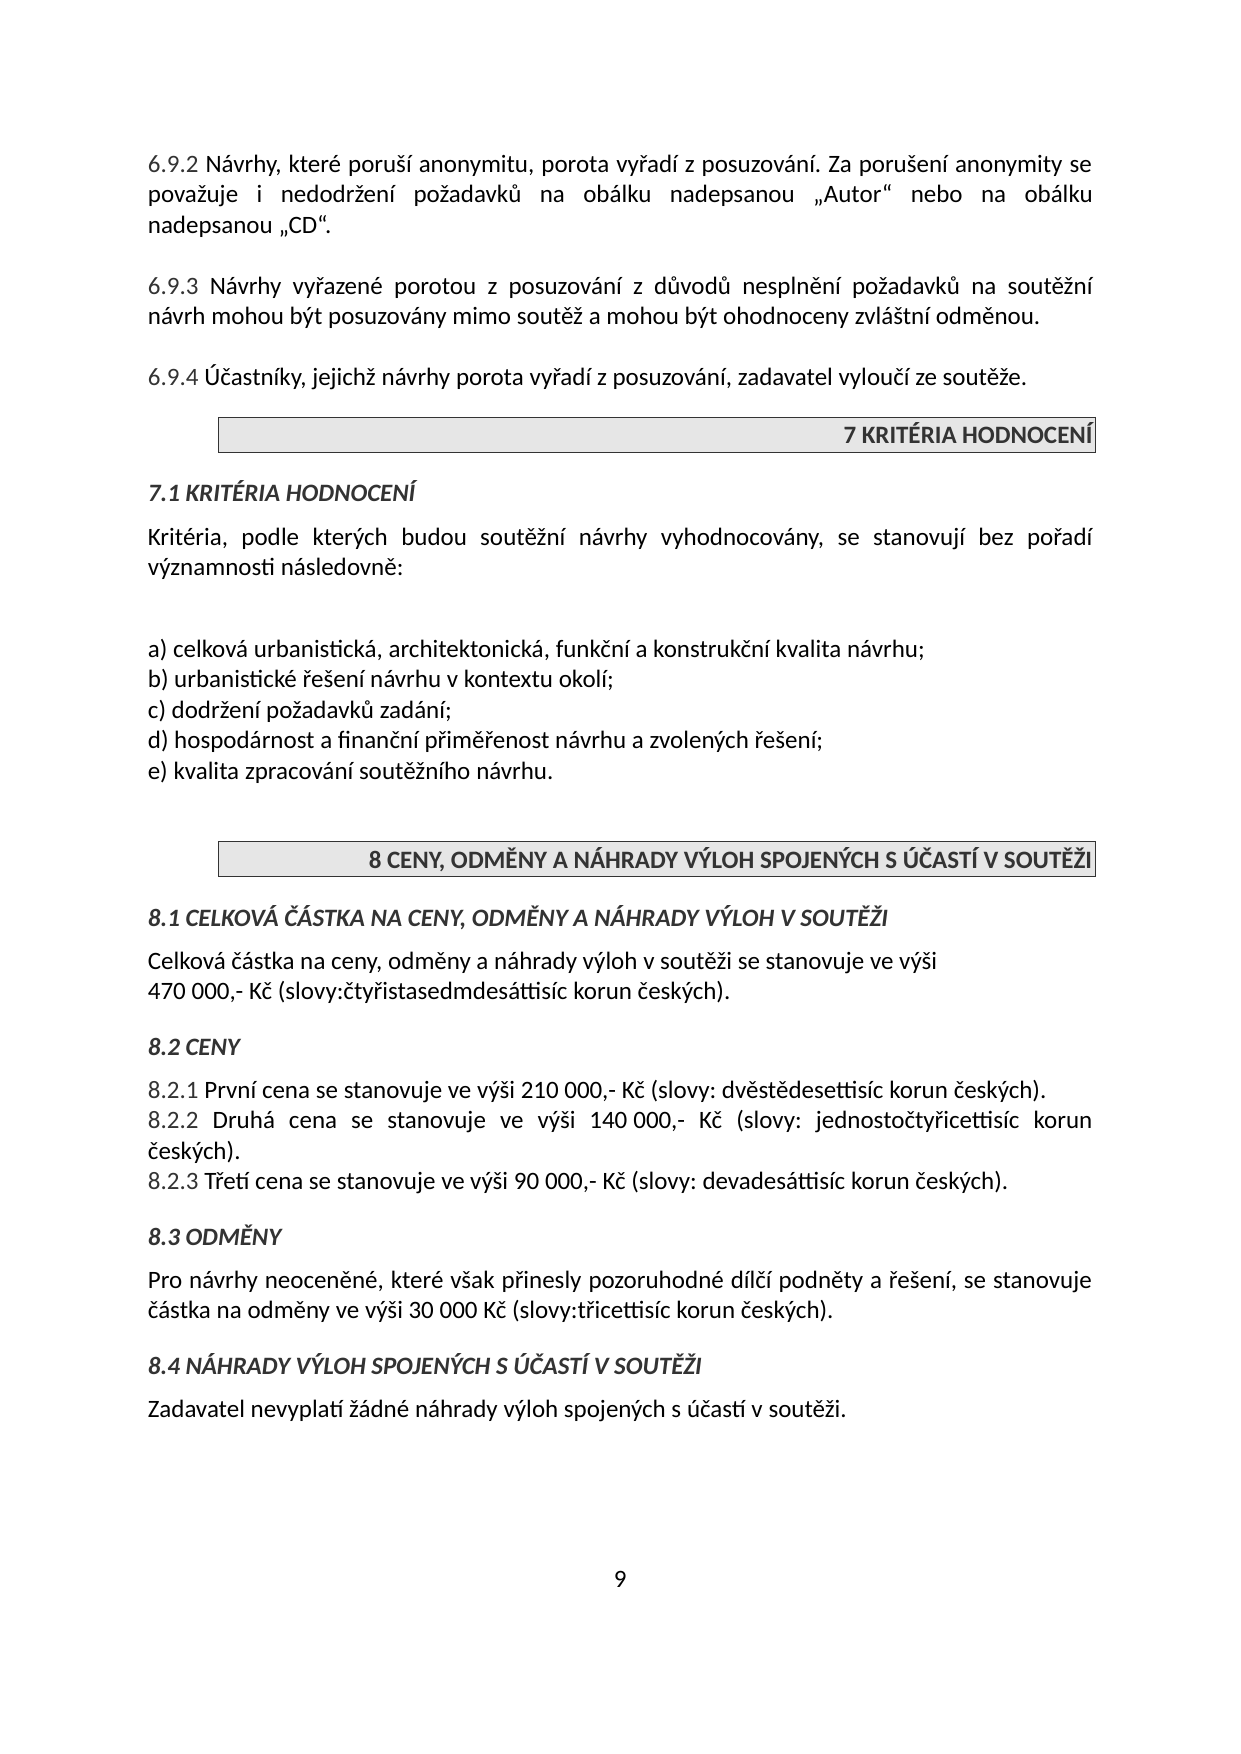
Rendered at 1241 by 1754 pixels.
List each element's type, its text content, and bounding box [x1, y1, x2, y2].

subtitle 8 CENY, ODMĚNY A NÁHRADY VÝLOH SPOJENÝCH S ÚČASTÍ V SOUTĚŽI [219, 842, 1095, 876]
subtitle 7 KRITÉRIA HODNOCENÍ [219, 418, 1095, 452]
text Kritéria, podle kterých budou soutěžní návrhy vyhodnocovány, se stanovují bez pořadí významnosti následovně: [148, 521, 1092, 582]
text 6.9.3 Návrhy vyřazené porotou z posuzování z důvodů nesplnění požadavků na soutěžní návrh mohou být posuzovány mimo soutěž a mohou být ohodnoceny zvláštní odměnou. [148, 270, 1092, 331]
text Pro návrhy neoceněné, které však přinesly pozoruhodné dílčí podněty a řešení, se stanovuje částka na odměny ve výši 30 000 Kč (slovy:třicettisíc korun českých). [148, 1264, 1092, 1325]
subtitle 8.1 CELKOVÁ ČÁSTKA NA CENY, ODMĚNY A NÁHRADY VÝLOH V SOUTĚŽI [148, 902, 1092, 932]
subtitle 8.4 NÁHRADY VÝLOH SPOJENÝCH S ÚČASTÍ V SOUTĚŽI [148, 1350, 1092, 1381]
text 8.2.1 První cena se stanovuje ve výši 210 000,- Kč (slovy: dvěstědesettisíc korun českých). [148, 1074, 1092, 1104]
subtitle 7.1 KRITÉRIA HODNOCENÍ [148, 478, 1092, 508]
text c) dodržení požadavků zadání; [148, 694, 1092, 724]
text Celková částka na ceny, odměny a náhrady výloh v soutěži se stanovuje ve výši [148, 945, 1092, 975]
text 8.2.3 Třetí cena se stanovuje ve výši 90 000,- Kč (slovy: devadesáttisíc korun českých). [148, 1166, 1092, 1196]
text Zadavatel nevyplatí žádné náhrady výloh spojených s účastí v soutěži. [148, 1393, 1092, 1424]
text 8.2.2 Druhá cena se stanovuje ve výši 140 000,- Kč (slovy: jednostočtyřicettisíc korun českých). [148, 1104, 1092, 1166]
text b) urbanistické řešení návrhu v kontextu okolí; [148, 663, 1092, 694]
text 6.9.4 Účastníky, jejichž návrhy porota vyřadí z posuzování, zadavatel vyloučí ze soutěže. [148, 361, 1092, 392]
text 6.9.2 Návrhy, které poruší anonymitu, porota vyřadí z posuzování. Za porušení anonymity se považuje i nedodržení požadavků na obálku nadepsanou „Autor“ nebo na obálku nadepsanou „CD“. [148, 148, 1092, 239]
text d) hospodárnost a finanční přiměřenost návrhu a zvolených řešení; [148, 724, 1092, 755]
subtitle 8.2 CENY [148, 1031, 1092, 1061]
text 470 000,- Kč (slovy:čtyřistasedmdesáttisíc korun českých). [148, 975, 1092, 1006]
subtitle 8.3 ODMĚNY [148, 1221, 1092, 1252]
text e) kvalita zpracování soutěžního návrhu. [148, 755, 1092, 786]
text a) celková urbanistická, architektonická, funkční a konstrukční kvalita návrhu; [148, 633, 1092, 663]
